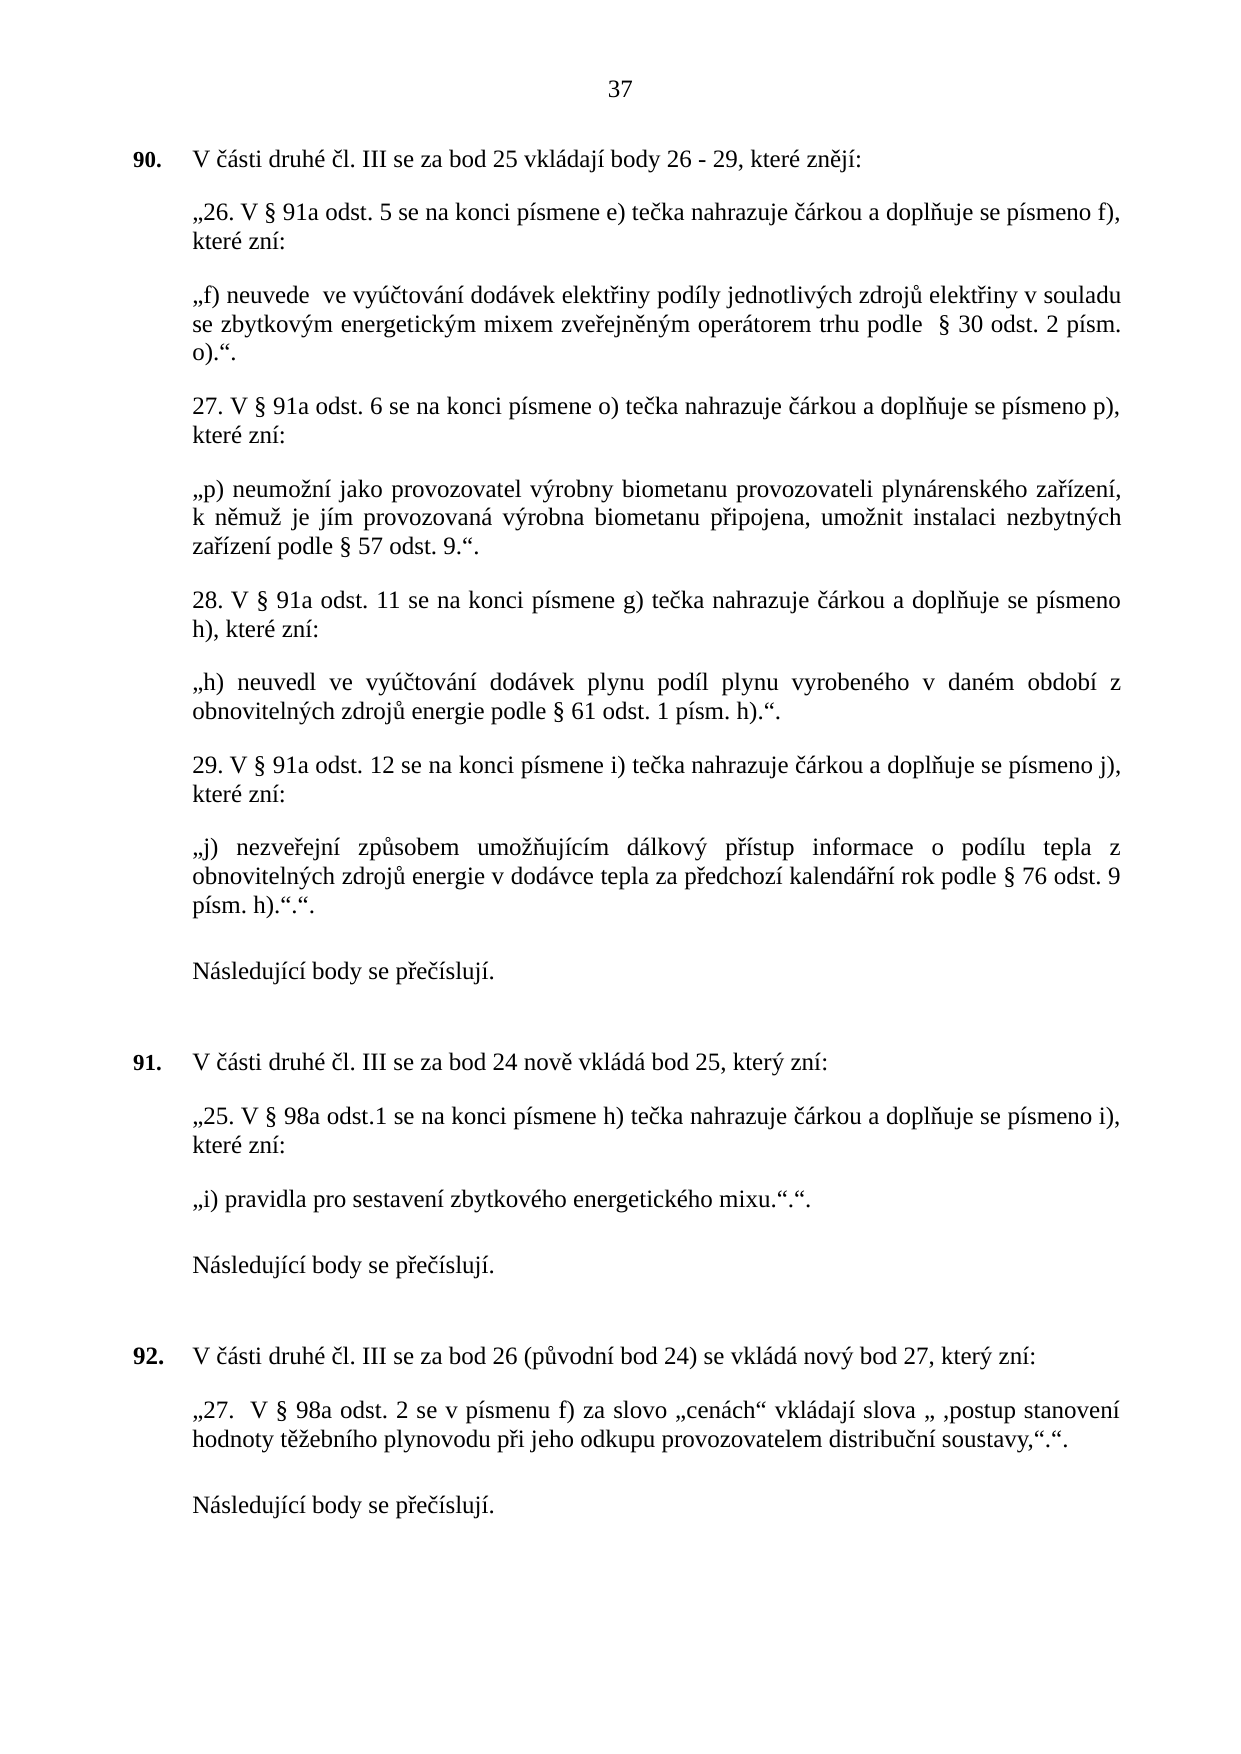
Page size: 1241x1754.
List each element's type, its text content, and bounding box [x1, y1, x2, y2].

text 27. V § 91a odst. 6 se na konci písmene o) tečka nahrazuje čárkou a doplňuje se písmeno p), které zní: [192, 391, 1122, 449]
text 29. V § 91a odst. 12 se na konci písmene i) tečka nahrazuje čárkou a doplňuje se písmeno j), které zní: [192, 750, 1122, 807]
list Následující body se přečíslují. [192, 956, 1122, 985]
text „26. V § 91a odst. 5 se na konci písmene e) tečka nahrazuje čárkou a doplňuje se písmeno f), které zní: [192, 197, 1122, 255]
text 28. V § 91a odst. 11 se na konci písmene g) tečka nahrazuje čárkou a doplňuje se písmeno h), které zní: [192, 585, 1122, 642]
text „27. V § 98a odst. 2 se v písmenu f) za slovo „cenách“ vkládají slova „ ,postup stanovení hodnoty těžebního plynovodu při jeho odkupu provozovatelem distribuční soustavy,“.“. [192, 1395, 1122, 1452]
text „h) neuvedl ve vyúčtování dodávek plynu podíl plynu vyrobeného v daném období z obnovitelných zdrojů energie podle § 61 odst. 1 písm. h).“. [192, 667, 1122, 725]
list V části druhé čl. III se za bod 24 nově vkládá bod 25, který zní: [133, 1047, 1122, 1076]
text „p) neumožní jako provozovatel výrobny biometanu provozovateli plynárenského zařízení, k němuž je jím provozovaná výrobna biometanu připojena, umožnit instalaci nezbytných zařízení podle § 57 odst. 9.“. [192, 474, 1122, 560]
list V části druhé čl. III se za bod 25 vkládají body 26 - 29, které znějí: [133, 144, 1122, 172]
list Následující body se přečíslují. [192, 1490, 1122, 1519]
text „25. V § 98a odst.1 se na konci písmene h) tečka nahrazuje čárkou a doplňuje se písmeno i), které zní: [192, 1101, 1122, 1159]
text „j) nezveřejní způsobem umožňujícím dálkový přístup informace o podílu tepla z obnovitelných zdrojů energie v dodávce tepla za předchozí kalendářní rok podle § 76 odst. 9 písm. h).“.“. [192, 832, 1122, 919]
text „i) pravidla pro sestavení zbytkového energetického mixu.“.“. [192, 1184, 1122, 1212]
list V části druhé čl. III se za bod 26 (původní bod 24) se vkládá nový bod 27, který zní: [133, 1341, 1122, 1370]
text „f) neuvede ve vyúčtování dodávek elektřiny podíly jednotlivých zdrojů elektřiny v souladu se zbytkovým energetickým mixem zveřejněným operátorem trhu podle § 30 odst. 2 písm. o).“. [192, 280, 1122, 366]
list Následující body se přečíslují. [192, 1250, 1122, 1279]
